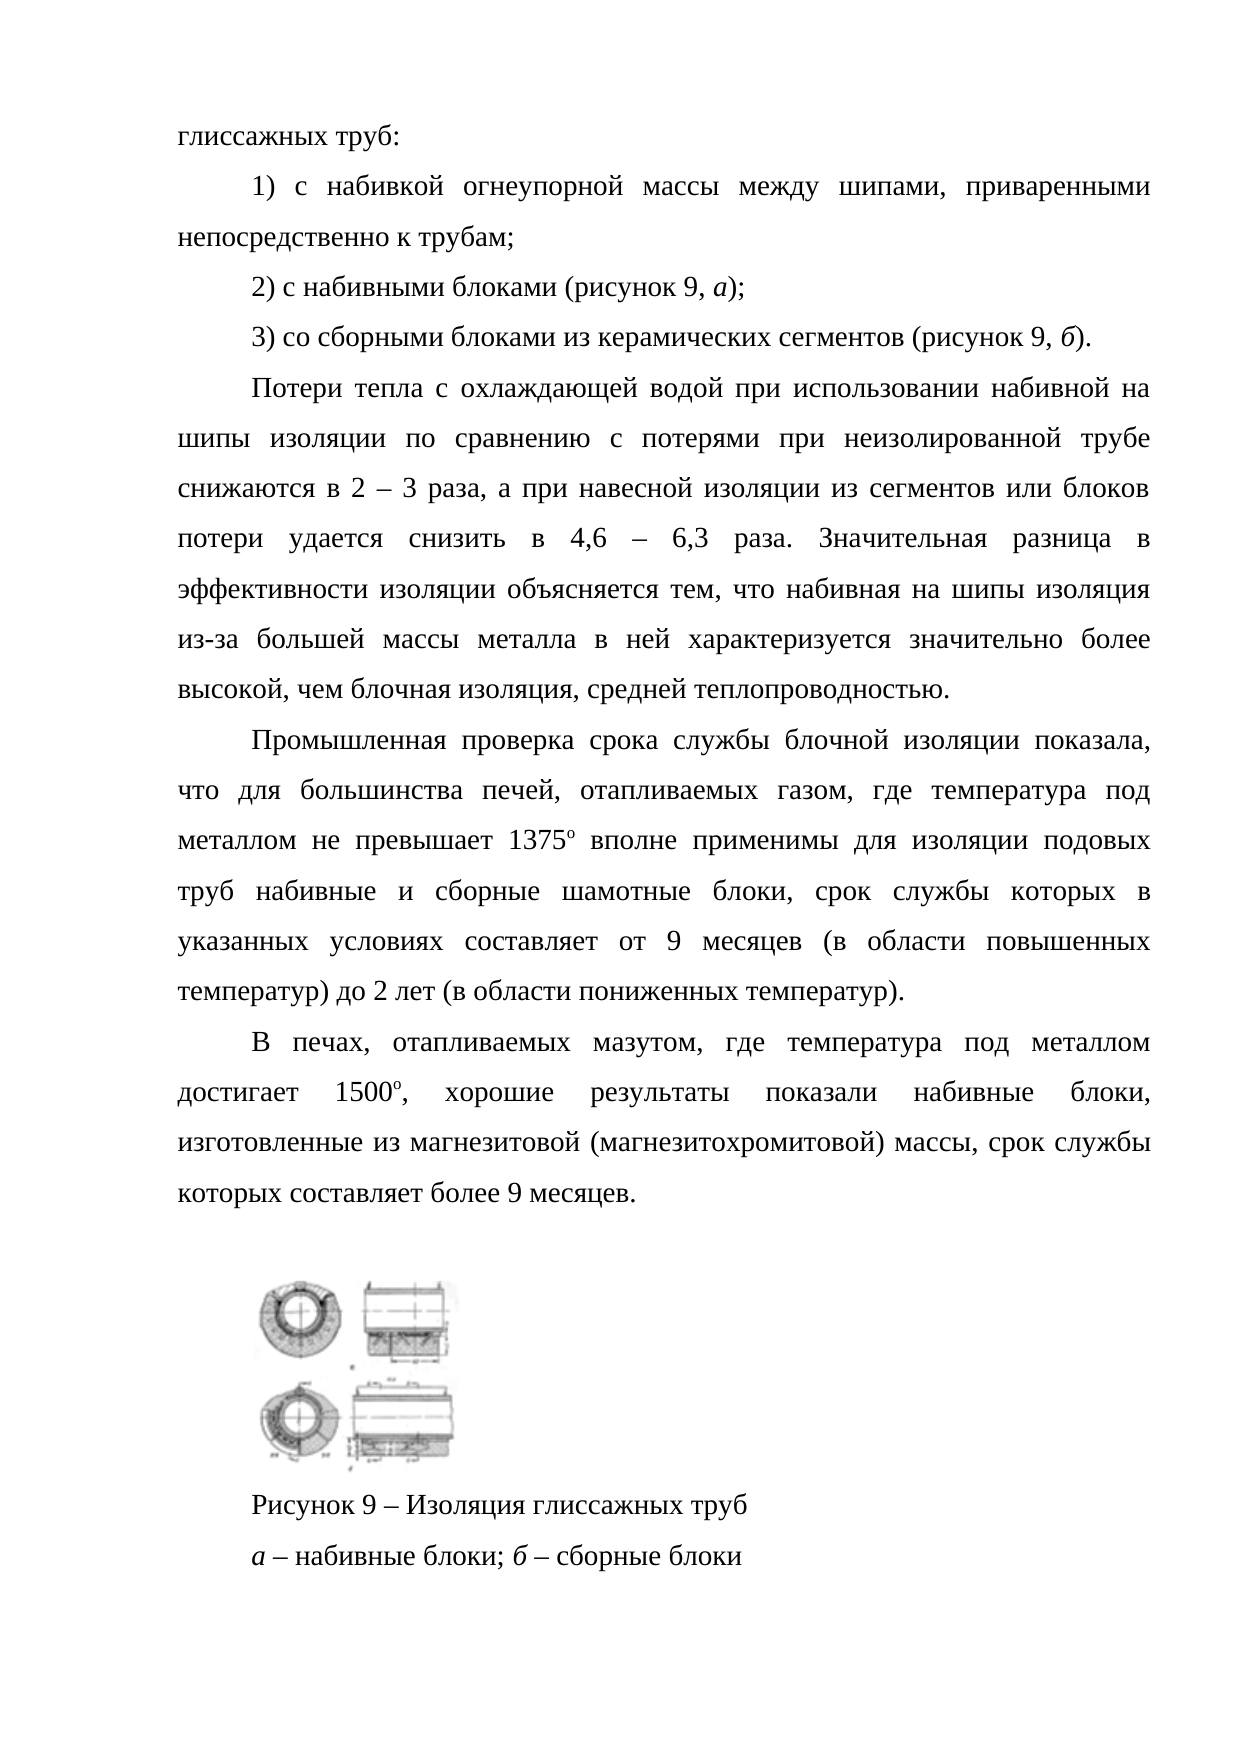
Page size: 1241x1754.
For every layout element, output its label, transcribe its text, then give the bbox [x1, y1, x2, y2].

text Потери тепла с охлаждающей водой при использовании набивной на шипы изоляции по сравнению с потерями при неизолированной трубе снижаются в 2 – 3 раза, а при навесной изоляции из сегментов или блоков потери удается снизить в 4,6 – 6,3 раза. Значительная разница в эффективности изоляции объясняется тем, что набивная на шипы изоляция из-за большей массы металла в ней характеризуется значительно более высокой, чем блочная изоляция, средней теплопроводностью. [177, 370, 1152, 705]
text 2) с набивными блоками (рисунок 9, а); [177, 269, 1152, 303]
text Промышленная проверка срока службы блочной изоляции показала, что для большинства печей, отапливаемых газом, где температура под металлом не превышает 1375о вполне применимы для изоляции подовых труб набивные и сборные шамотные блоки, срок службы которых в указанных условиях составляет от 9 месяцев (в области повышенных температур) до 2 лет (в области пониженных температур). [177, 722, 1152, 1007]
text 1) с набивкой огнеупорной массы между шипами, приваренными непосредственно к трубам; [177, 168, 1152, 252]
text 3) со сборными блоками из керамических сегментов (рисунок 9, б). [177, 319, 1152, 353]
text Рисунок 9 – Изоляция глиссажных труб [177, 1487, 1152, 1521]
picture [251, 1275, 459, 1476]
text а – набивные блоки; б – сборные блоки [177, 1538, 1152, 1571]
text В печах, отапливаемых мазутом, где температура под металлом достигает 1500о, хорошие результаты показали набивные блоки, изготовленные из магнезитовой (магнезитохромитовой) массы, срок службы которых составляет более 9 месяцев. [177, 1024, 1152, 1208]
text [177, 118, 1152, 152]
